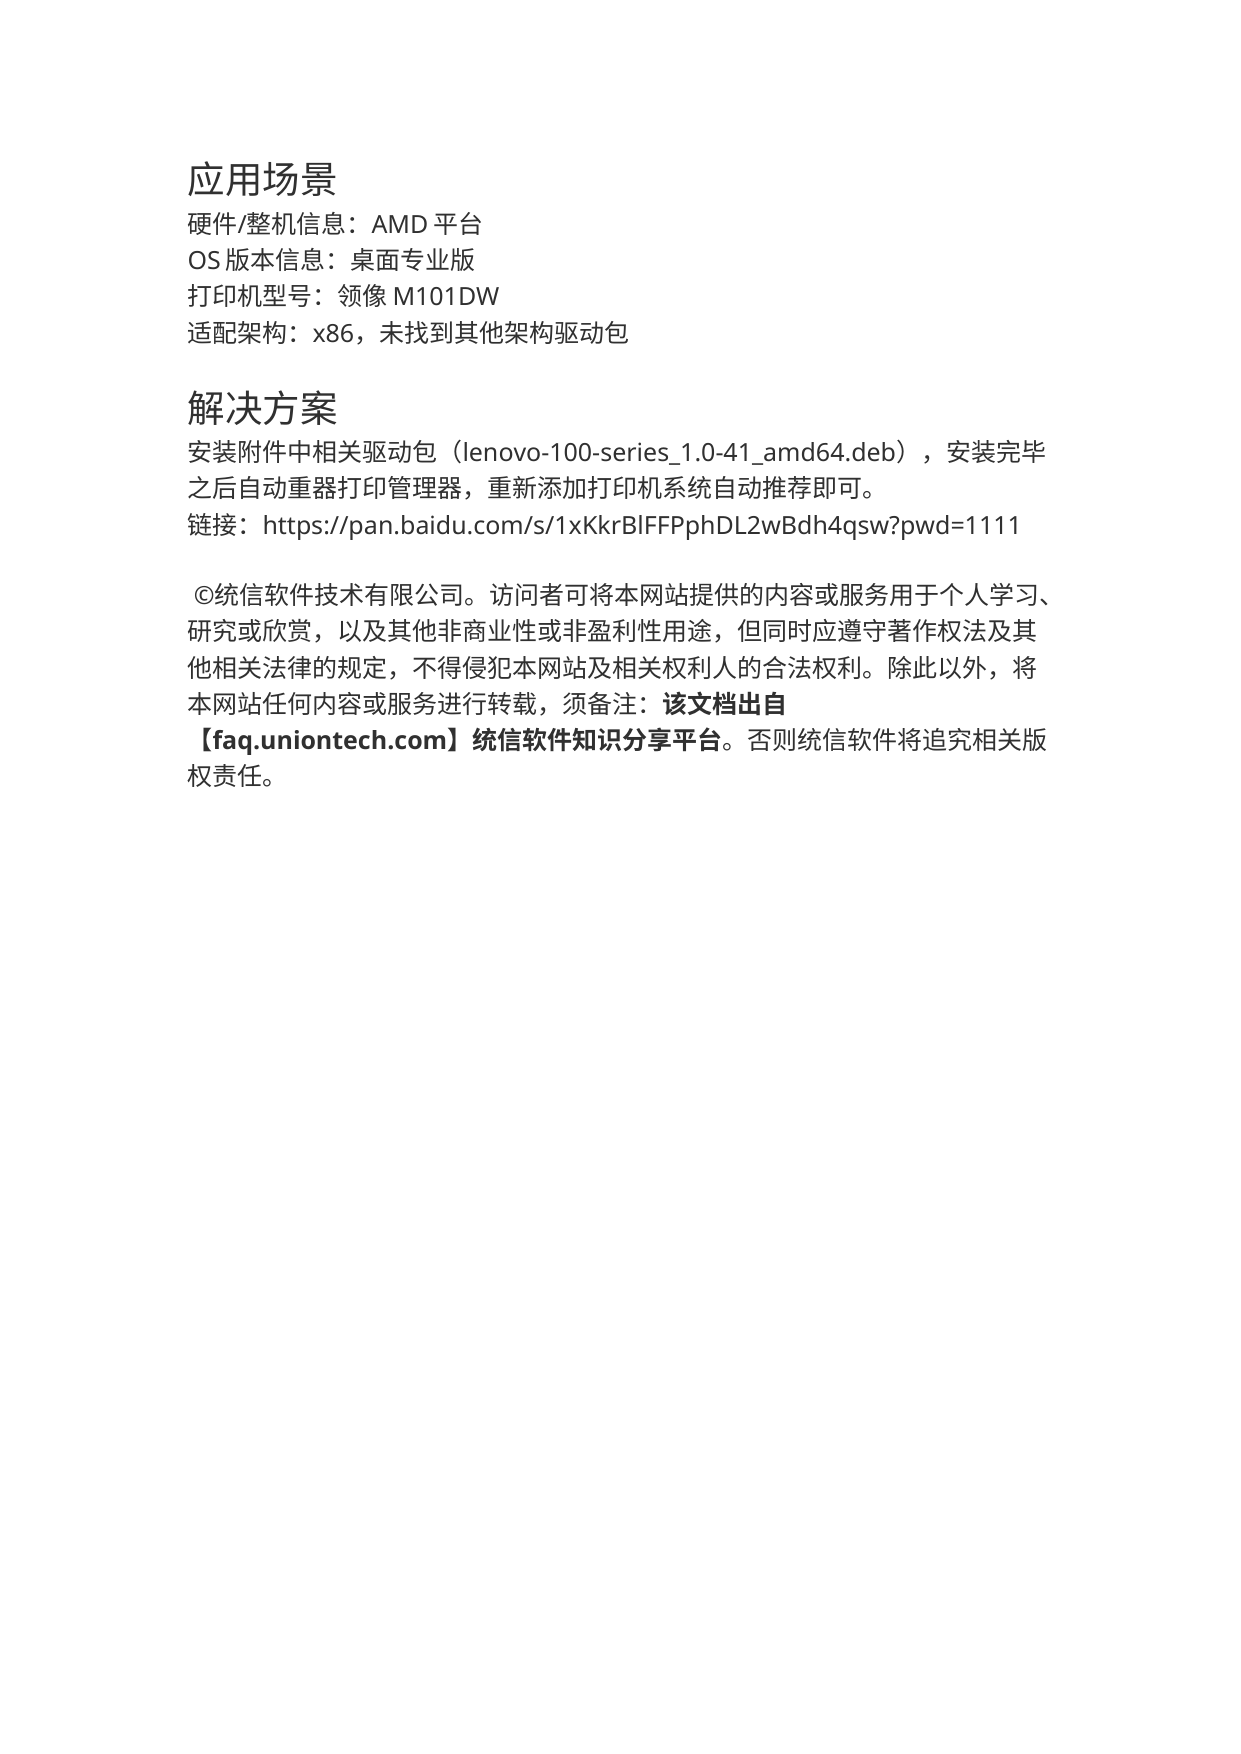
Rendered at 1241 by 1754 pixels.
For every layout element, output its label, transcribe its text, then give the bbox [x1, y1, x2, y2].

text 应用场景 [187, 150, 1053, 204]
text 硬件/整机信息：AMD平台 [187, 204, 1053, 241]
text ©统信软件技术有限公司。访问者可将本网站提供的内容或服务用于个人学习、研究或欣赏，以及其他非商业性或非盈利性用途，但同时应遵守著作权法及其他相关法律的规定，不得侵犯本网站及相关权利人的合法权利。除此以外，将本网站任何内容或服务进行转载，须备注：该文档出自【faq.uniontech.com】统信软件知识分享平台。否则统信软件将追究相关版权责任。 [187, 576, 1053, 793]
text 打印机型号：领像M101DW [187, 277, 1053, 313]
text 安装附件中相关驱动包（lenovo-100-series_1.0-41_amd64.deb），安装完毕之后自动重器打印管理器，重新添加打印机系统自动推荐即可。 [187, 433, 1053, 505]
text 链接：https://pan.baidu.com/s/1xKkrBlFFPphDL2wBdh4qsw?pwd=1111 [187, 505, 1053, 541]
text 适配架构：x86，未找到其他架构驱动包 [187, 313, 1053, 349]
text OS版本信息：桌面专业版 [187, 241, 1053, 277]
text 解决方案 [187, 378, 1053, 433]
